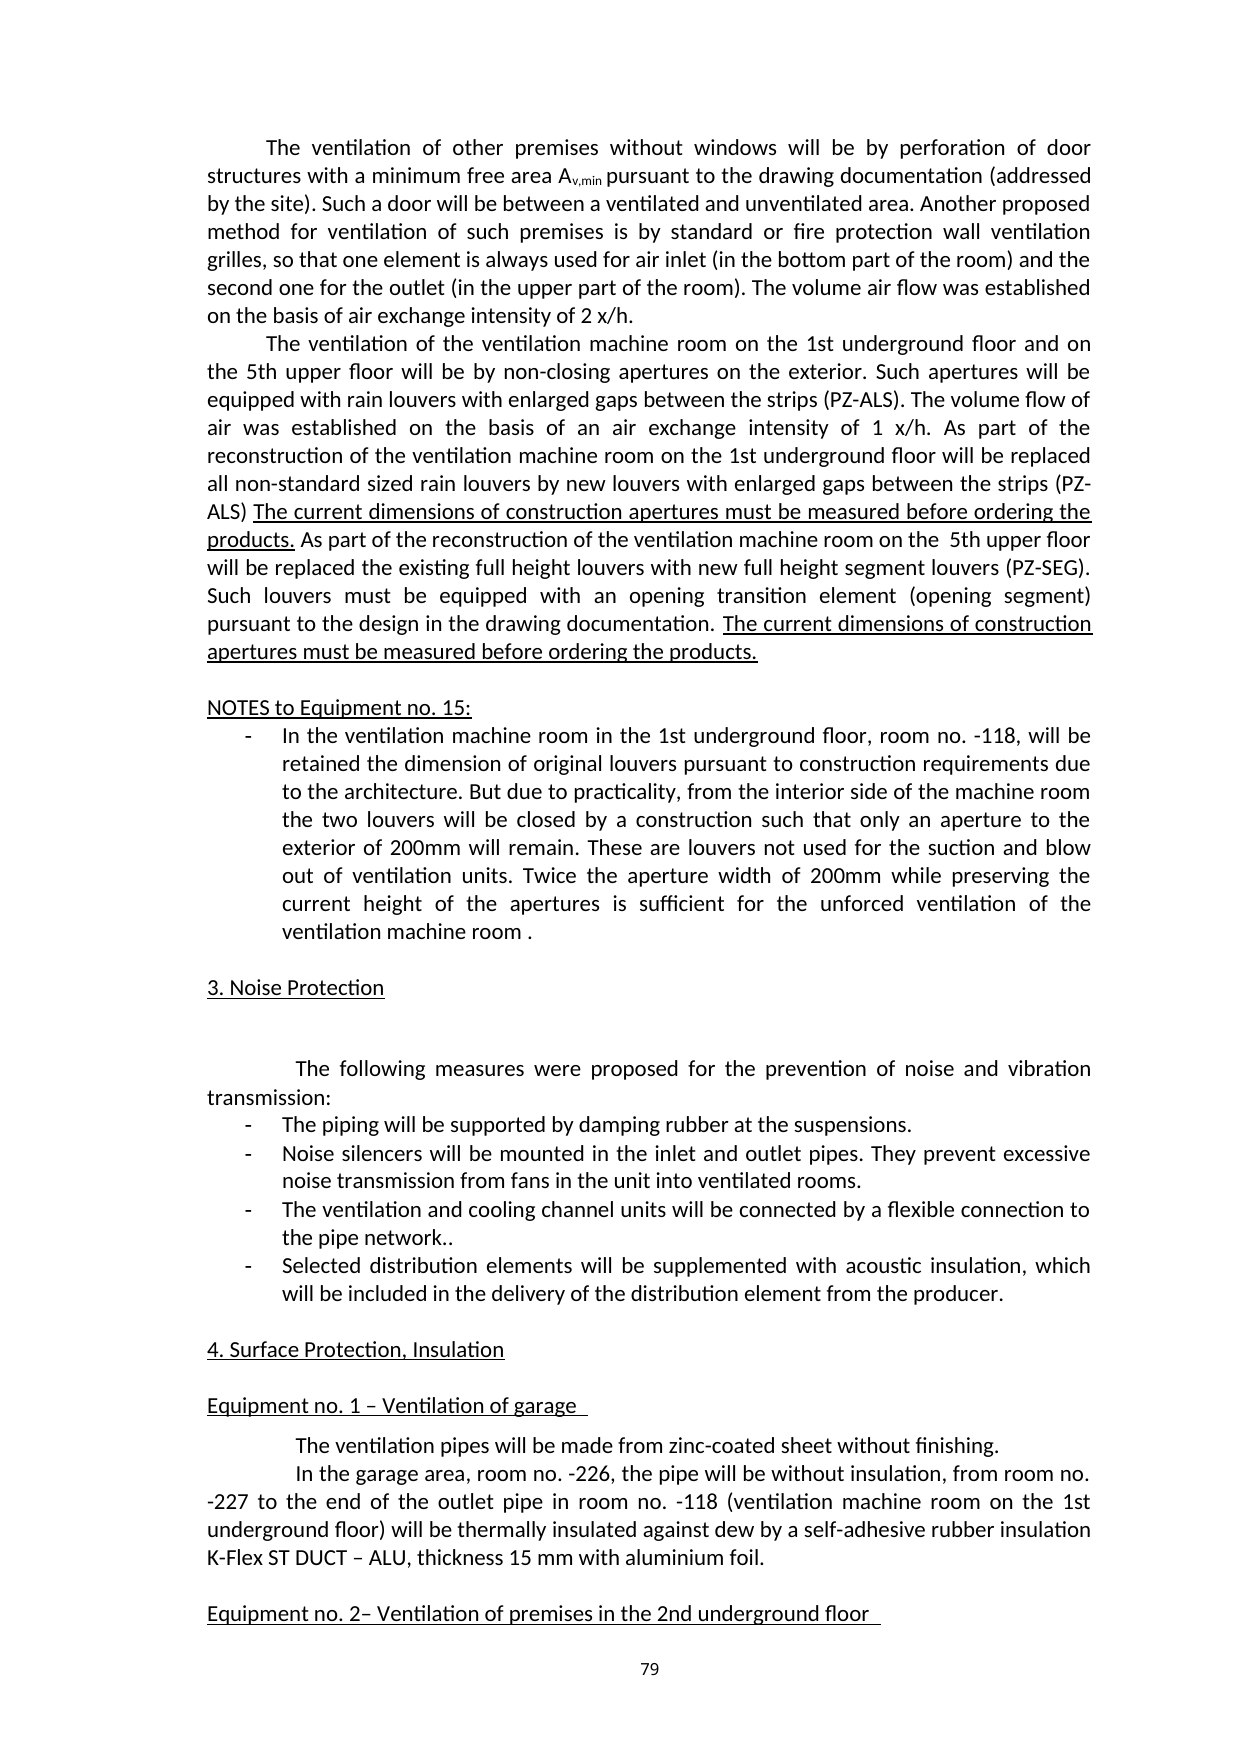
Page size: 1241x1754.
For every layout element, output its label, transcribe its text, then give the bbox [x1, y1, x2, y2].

text The ventilation of other premises without windows will be by perforation of door structures with a minimum free area Av,min pursuant to the drawing documentation (addressed by the site). Such a door will be between a ventilated and unventilated area. Another proposed method for ventilation of such premises is by standard or fire protection wall ventilation grilles, so that one element is always used for air inlet (in the bottom part of the room) and the second one for the outlet (in the upper part of the room). The volume air flow was established on the basis of air exchange intensity of 2 x/h. [207, 133, 1092, 329]
text 3. Noise Protection [207, 973, 1092, 1002]
text The following measures were proposed for the prevention of noise and vibration transmission: [207, 1054, 1092, 1111]
text Equipment no. 1 – Ventilation of garage [207, 1391, 1092, 1419]
list Selected distribution elements will be supplemented with acoustic insulation, which will be included in the delivery of the distribution element from the producer. [244, 1251, 1092, 1307]
text Equipment no. 2– Ventilation of premises in the 2nd underground floor [207, 1599, 1092, 1627]
text The ventilation pipes will be made from zinc-coated sheet without finishing. [207, 1431, 1092, 1459]
list In the ventilation machine room in the 1st underground floor, room no. -118, will be retained the dimension of original louvers pursuant to construction requirements due to the architecture. But due to practicality, from the interior side of the machine room the two louvers will be closed by a construction such that only an aperture to the exterior of 200mm will remain. These are louvers not used for the suction and blow out of ventilation units. Twice the aperture width of 200mm while preserving the current height of the apertures is sufficient for the unforced ventilation of the ventilation machine room . [244, 721, 1092, 946]
list The ventilation and cooling channel units will be connected by a flexible connection to the pipe network.. [244, 1195, 1092, 1251]
text In the garage area, room no. -226, the pipe will be without insulation, from room no. -227 to the end of the outlet pipe in room no. -118 (ventilation machine room on the 1st underground floor) will be thermally insulated against dew by a self-adhesive rubber insulation K-Flex ST DUCT – ALU, thickness 15 mm with aluminium foil. [207, 1459, 1092, 1571]
text NOTES to Equipment no. 15: [207, 693, 1092, 721]
list Noise silencers will be mounted in the inlet and outlet pipes. They prevent excessive noise transmission from fans in the unit into ventilated rooms. [244, 1139, 1092, 1195]
list The piping will be supported by damping rubber at the suspensions. [244, 1111, 1092, 1139]
text The ventilation of the ventilation machine room on the 1st underground floor and on the 5th upper floor will be by non-closing apertures on the exterior. Such apertures will be equipped with rain louvers with enlarged gaps between the strips (PZ-ALS). The volume flow of air was established on the basis of an air exchange intensity of 1 x/h. As part of the reconstruction of the ventilation machine room on the 1st underground floor will be replaced all non-standard sized rain louvers by new louvers with enlarged gaps between the strips (PZ-ALS) The current dimensions of construction apertures must be measured before ordering the products. As part of the reconstruction of the ventilation machine room on the 5th upper floor will be replaced the existing full height louvers with new full height segment louvers (PZ-SEG). Such louvers must be equipped with an opening transition element (opening segment) pursuant to the design in the drawing documentation. The current dimensions of construction apertures must be measured before ordering the products. [207, 329, 1092, 665]
text 4. Surface Protection, Insulation [207, 1335, 1092, 1363]
